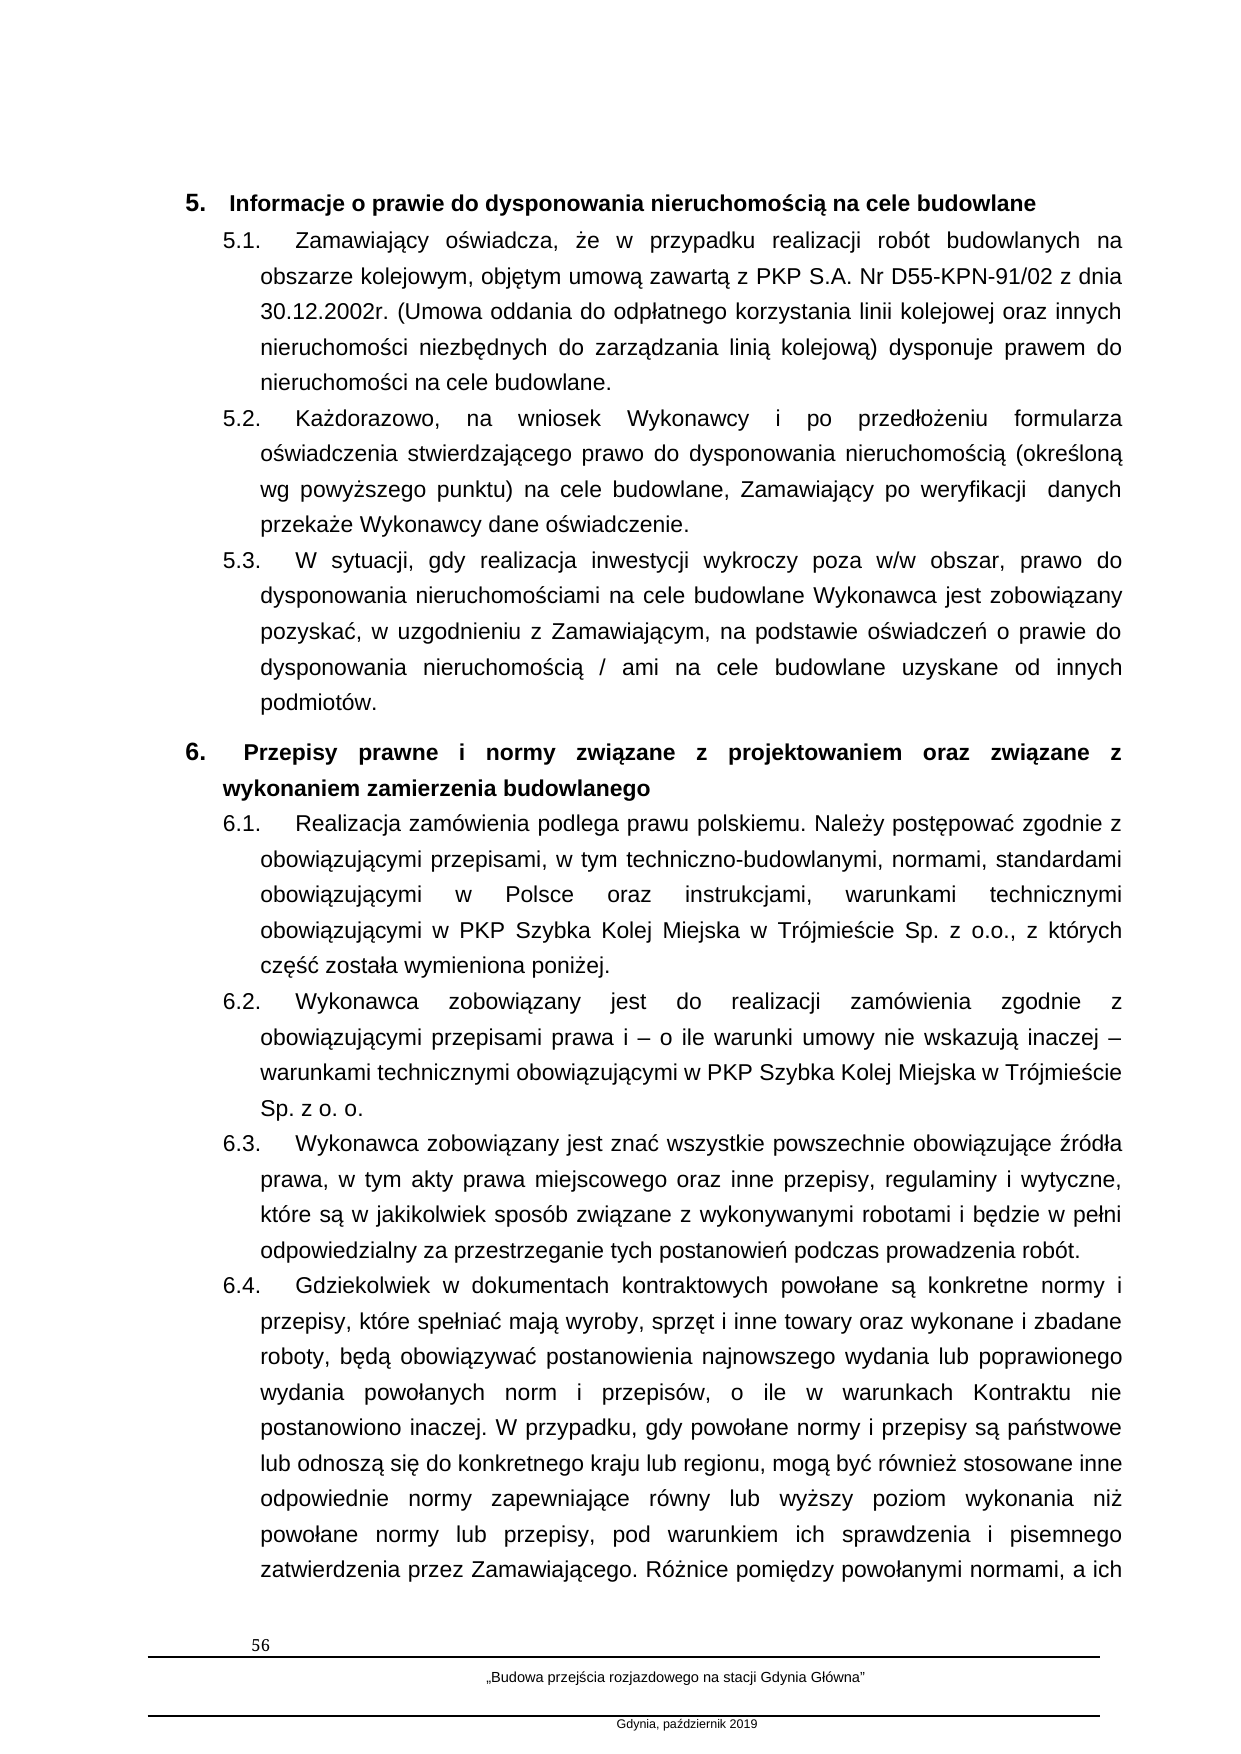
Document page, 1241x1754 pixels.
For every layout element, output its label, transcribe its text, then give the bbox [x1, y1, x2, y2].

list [223, 1272, 1123, 1583]
list Realizacja zamówienia podlega prawu polskiemu. Należy postępować zgodnie z obowiązującymi przepisami, w tym techniczno-budowlanymi, normami, standardami obowiązującymi w Polsce oraz instrukcjami, warunkami technicznymi obowiązującymi w PKP Szybka Kolej Miejska w Trójmieście Sp. z o.o., z których część została wymieniona poniżej. [223, 810, 1123, 979]
list Informacje o prawie do dysponowania nieruchomością na cele budowlane [185, 188, 1123, 217]
list W sytuacji, gdy realizacja inwestycji wykroczy poza w/w obszar, prawo do dysponowania nieruchomościami na cele budowlane Wykonawca jest zobowiązany pozyskać, w uzgodnieniu z Zamawiającym, na podstawie oświadczeń o prawie do dysponowania nieruchomością / ami na cele budowlane uzyskane od innych podmiotów. [223, 547, 1123, 715]
list Każdorazowo, na wniosek Wykonawcy i po przedłożeniu formularza oświadczenia stwierdzającego prawo do dysponowania nieruchomością (określoną wg powyższego punktu) na cele budowlane, Zamawiający po weryfikacji danych przekaże Wykonawcy dane oświadczenie. [223, 405, 1123, 538]
list Zamawiający oświadcza, że w przypadku realizacji robót budowlanych na obszarze kolejowym, objętym umową zawartą z PKP S.A. Nr D55-KPN-91/02 z dnia 30.12.2002r. (Umowa oddania do odpłatnego korzystania linii kolejowej oraz innych nieruchomości niezbędnych do zarządzania linią kolejową) dysponuje prawem do nieruchomości na cele budowlane. [223, 227, 1123, 396]
list Wykonawca zobowiązany jest znać wszystkie powszechnie obowiązujące źródła prawa, w tym akty prawa miejscowego oraz inne przepisy, regulaminy i wytyczne, które są w jakikolwiek sposób związane z wykonywanymi robotami i będzie w pełni odpowiedzialny za przestrzeganie tych postanowień podczas prowadzenia robót. [223, 1130, 1123, 1263]
list Przepisy prawne i normy związane z projektowaniem oraz związane z wykonaniem zamierzenia budowlanego [185, 737, 1123, 801]
list Wykonawca zobowiązany jest do realizacji zamówienia zgodnie z obowiązującymi przepisami prawa i – o ile warunki umowy nie wskazują inaczej – warunkami technicznymi obowiązującymi w PKP Szybka Kolej Miejska w Trójmieście Sp. z o. o. [223, 988, 1123, 1121]
